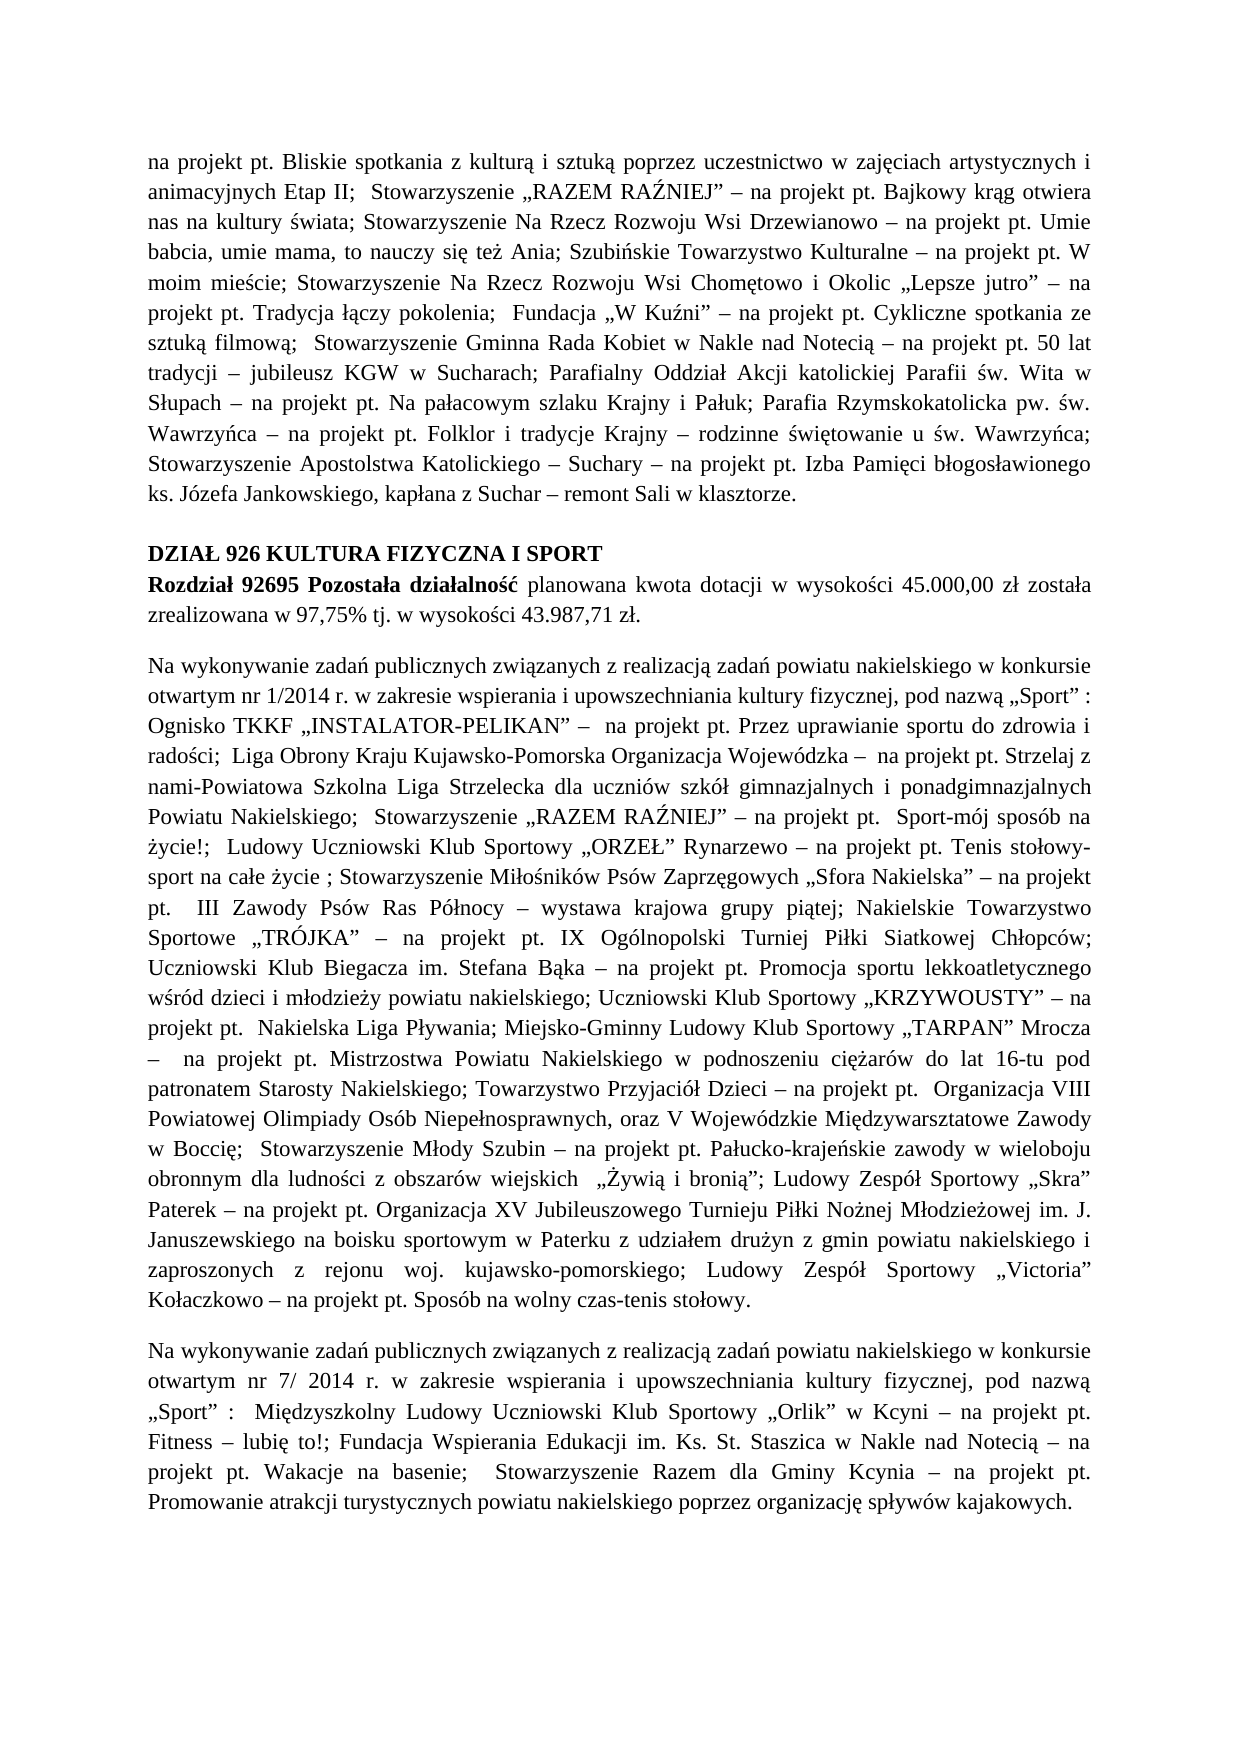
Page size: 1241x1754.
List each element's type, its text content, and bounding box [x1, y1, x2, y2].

text Na wykonywanie zadań publicznych związanych z realizacją zadań powiatu nakielskiego w konkursie otwartym nr 1/2014 r. w zakresie wspierania i upowszechniania kultury fizycznej, pod nazwą „Sport” : Ognisko TKKF „INSTALATOR-PELIKAN” – na projekt pt. Przez uprawianie sportu do zdrowia i radości; Liga Obrony Kraju Kujawsko-Pomorska Organizacja Wojewódzka – na projekt pt. Strzelaj z nami-Powiatowa Szkolna Liga Strzelecka dla uczniów szkół gimnazjalnych i ponadgimnazjalnych Powiatu Nakielskiego; Stowarzyszenie „RAZEM RAŹNIEJ” – na projekt pt. Sport-mój sposób na życie!; Ludowy Uczniowski Klub Sportowy „ORZEŁ” Rynarzewo – na projekt pt. Tenis stołowy-sport na całe życie ; Stowarzyszenie Miłośników Psów Zaprzęgowych „Sfora Nakielska” – na projekt pt. III Zawody Psów Ras Północy – wystawa krajowa grupy piątej; Nakielskie Towarzystwo Sportowe „TRÓJKA” – na projekt pt. IX Ogólnopolski Turniej Piłki Siatkowej Chłopców; Uczniowski Klub Biegacza im. Stefana Bąka – na projekt pt. Promocja sportu lekkoatletycznego wśród dzieci i młodzieży powiatu nakielskiego; Uczniowski Klub Sportowy „KRZYWOUSTY” – na projekt pt. Nakielska Liga Pływania; Miejsko-Gminny Ludowy Klub Sportowy „TARPAN” Mrocza – na projekt pt. Mistrzostwa Powiatu Nakielskiego w podnoszeniu ciężarów do lat 16-tu pod patronatem Starosty Nakielskiego; Towarzystwo Przyjaciół Dzieci – na projekt pt. Organizacja VIII Powiatowej Olimpiady Osób Niepełnosprawnych, oraz V Wojewódzkie Międzywarsztatowe Zawody w Boccię; Stowarzyszenie Młody Szubin – na projekt pt. Pałucko-krajeńskie zawody w wieloboju obronnym dla ludności z obszarów wiejskich „Żywią i bronią”; Ludowy Zespół Sportowy „Skra” Paterek – na projekt pt. Organizacja XV Jubileuszowego Turnieju Piłki Nożnej Młodzieżowej im. J. Januszewskiego na boisku sportowym w Paterku z udziałem drużyn z gmin powiatu nakielskiego i zaproszonych z rejonu woj. kujawsko-pomorskiego; Ludowy Zespół Sportowy „Victoria” Kołaczkowo – na projekt pt. Sposób na wolny czas-tenis stołowy. [148, 652, 1092, 1313]
text DZIAŁ 926 KULTURA FIZYCZNA I SPORT [148, 540, 1092, 567]
text Na wykonywanie zadań publicznych związanych z realizacją zadań powiatu nakielskiego w konkursie otwartym nr 7/ 2014 r. w zakresie wspierania i upowszechniania kultury fizycznej, pod nazwą „Sport” : Międzyszkolny Ludowy Uczniowski Klub Sportowy „Orlik” w Kcyni – na projekt pt. Fitness – lubię to!; Fundacja Wspierania Edukacji im. Ks. St. Staszica w Nakle nad Notecią – na projekt pt. Wakacje na basenie; Stowarzyszenie Razem dla Gminy Kcynia – na projekt pt. Promowanie atrakcji turystycznych powiatu nakielskiego poprzez organizację spływów kajakowych. [148, 1337, 1092, 1515]
text Rozdział 92695 Pozostała działalność planowana kwota dotacji w wysokości 45.000,00 zł została zrealizowana w 97,75% tj. w wysokości 43.987,71 zł. [148, 571, 1092, 627]
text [148, 148, 1092, 506]
